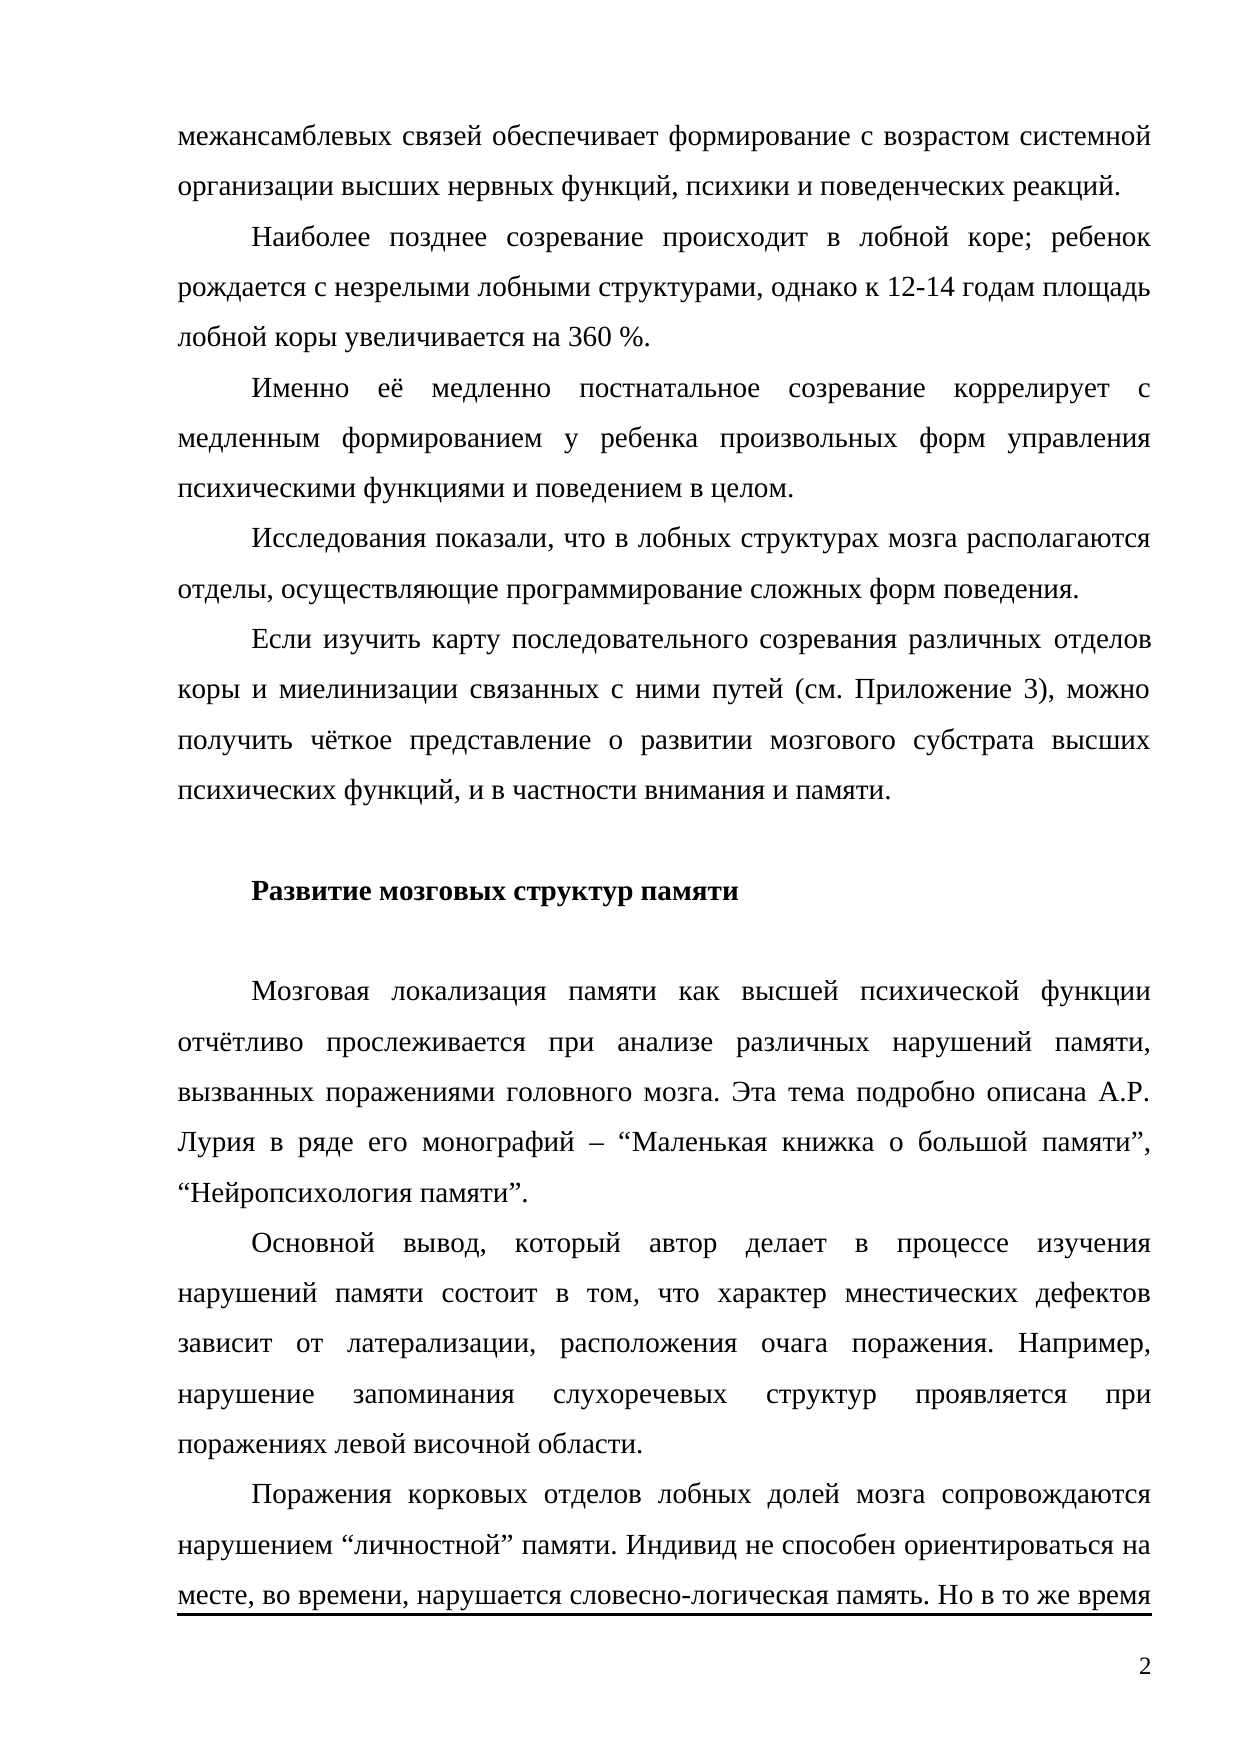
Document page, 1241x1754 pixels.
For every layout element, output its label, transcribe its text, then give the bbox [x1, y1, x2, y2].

text Основной вывод, который автор делает в процессе изучения нарушений памяти состоит в том, что характер мнестических дефектов зависит от латерализации, расположения очага поражения. Например, нарушение запоминания слухоречевых структур проявляется при поражениях левой височной области. [177, 1225, 1152, 1460]
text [177, 1477, 1152, 1613]
text Именно её медленно постнатальное созревание коррелирует с медленным формированием у ребенка произвольных форм управления психическими функциями и поведением в целом. [177, 370, 1152, 504]
text Исследования показали, что в лобных структурах мозга располагаются отделы, осуществляющие программирование сложных форм поведения. [177, 521, 1152, 604]
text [177, 118, 1152, 202]
text Если изучить карту последовательного созревания различных отделов коры и миелинизации связанных с ними путей (см. Приложение 3), можно получить чёткое представление о развитии мозгового субстрата высших психических функций, и в частности внимания и памяти. [177, 621, 1152, 806]
text Наиболее позднее созревание происходит в лобной коре; ребенок рождается с незрелыми лобными структурами, однако к годам площадь лобной коры увеличивается на 360 %. [177, 219, 1152, 353]
text Развитие мозговых структур памяти [177, 873, 1152, 906]
text Мозговая локализация памяти как высшей психической функции отчётливо прослеживается при анализе различных нарушений памяти, вызванных поражениями головного мозга. Эта тема подробно описана А.Р. Лурия в ряде его монографий – “Маленькая книжка о большой памяти”, “Нейропсихология памяти”. [177, 973, 1152, 1208]
